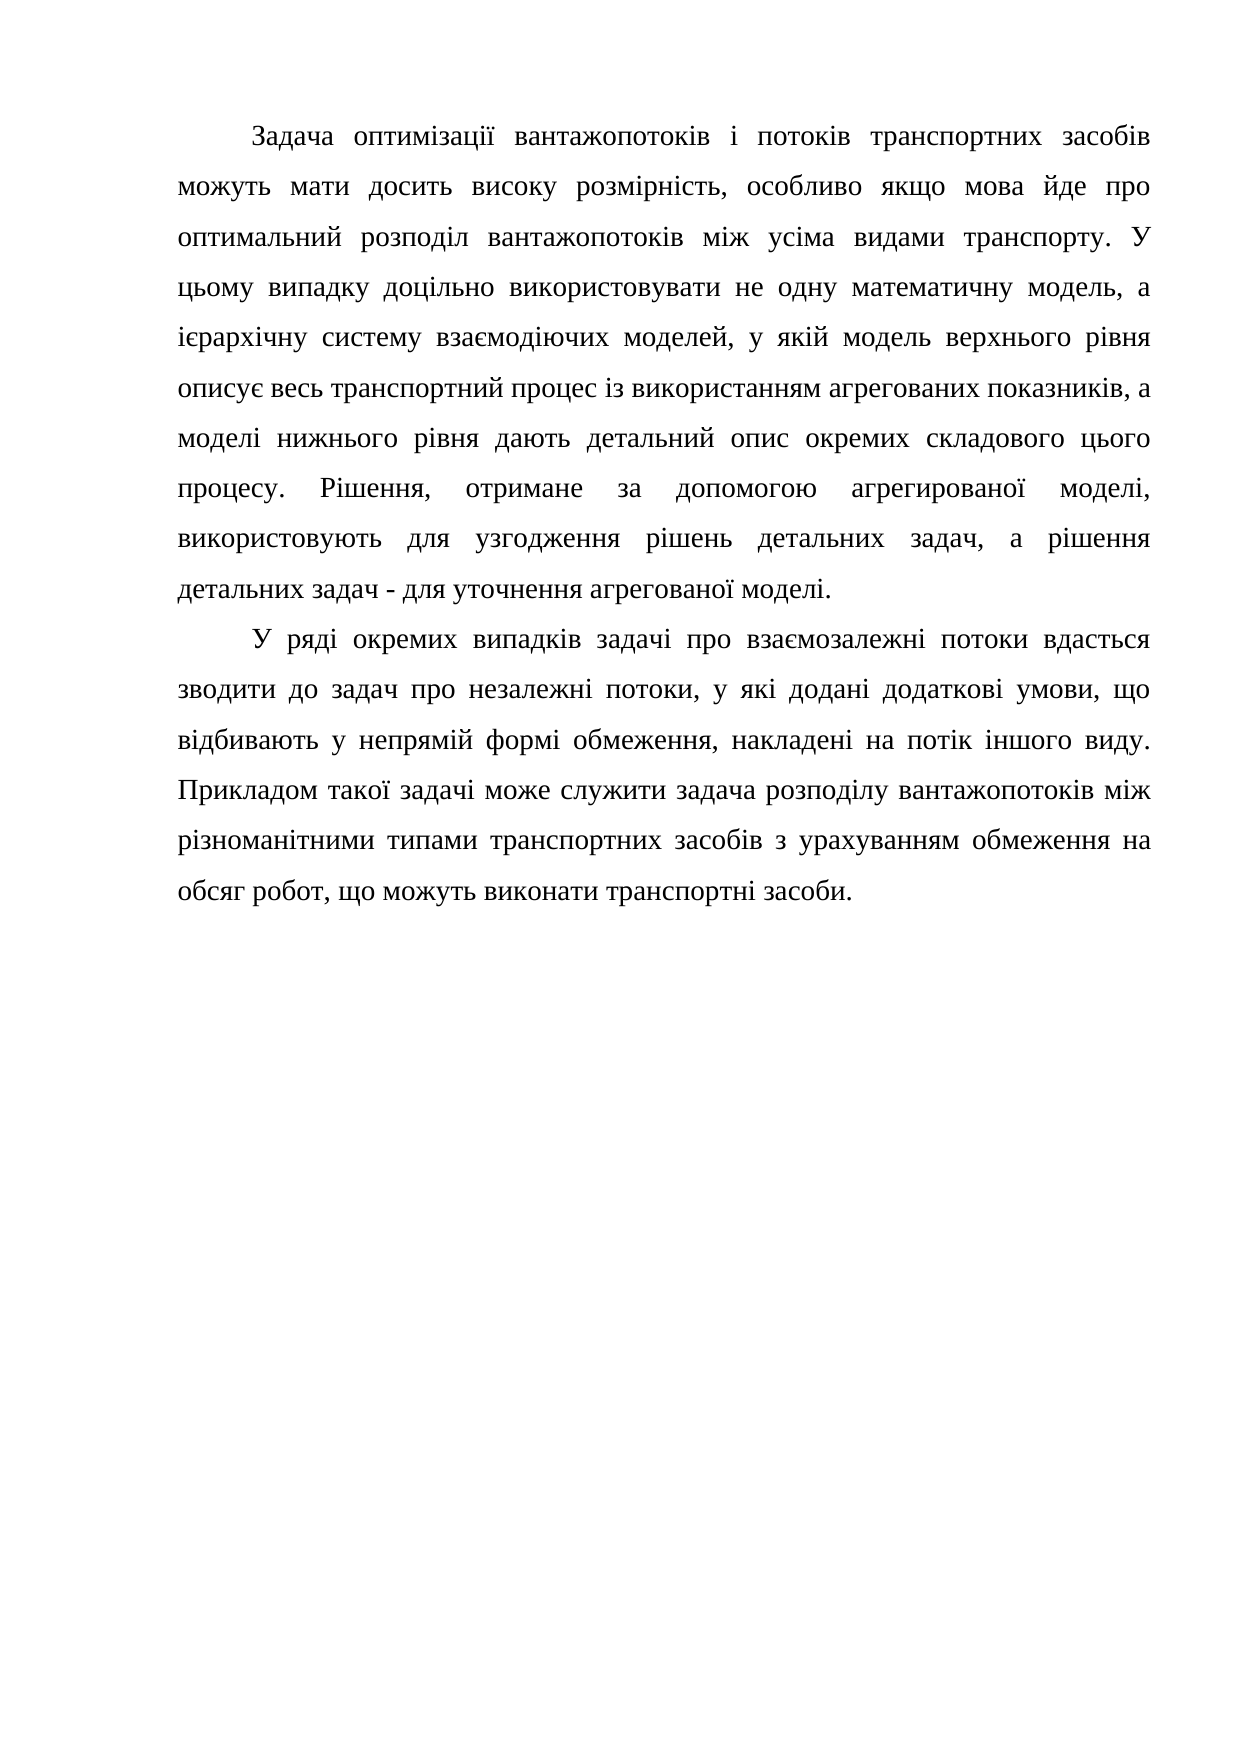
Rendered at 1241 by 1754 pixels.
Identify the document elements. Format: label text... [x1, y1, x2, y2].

text У ряді окремих випадків задачі про взаємозалежні потоки вдасться зводити до задач про незалежні потоки, у які додані додаткові умови, що відбивають у непрямій формі обмеження, накладені на потік іншого виду. Прикладом такої задачі може служити задача розподілу вантажопотоків між різноманітними типами транспортних засобів з урахуванням обмеження на обсяг робот, що можуть виконати транспортні засоби. [177, 621, 1152, 906]
text Задача оптимізації вантажопотоків і потоків транспортних засобів можуть мати досить високу розмірність, особливо якщо мова йде про оптимальний розподіл вантажопотоків між усіма видами транспорту. У цьому випадку доцільно використовувати не одну математичну модель, а ієрархічну систему взаємодіючих моделей, у якій модель верхнього рівня описує весь транспортний процес із використанням агрегованих показників, а моделі нижнього рівня дають детальний опис окремих складового цього процесу. Рішення, отримане за допомогою агрегированої моделі, використовують для узгодження рішень детальних задач, а рішення детальних задач - для уточнення агрегованої моделі. [177, 118, 1152, 604]
